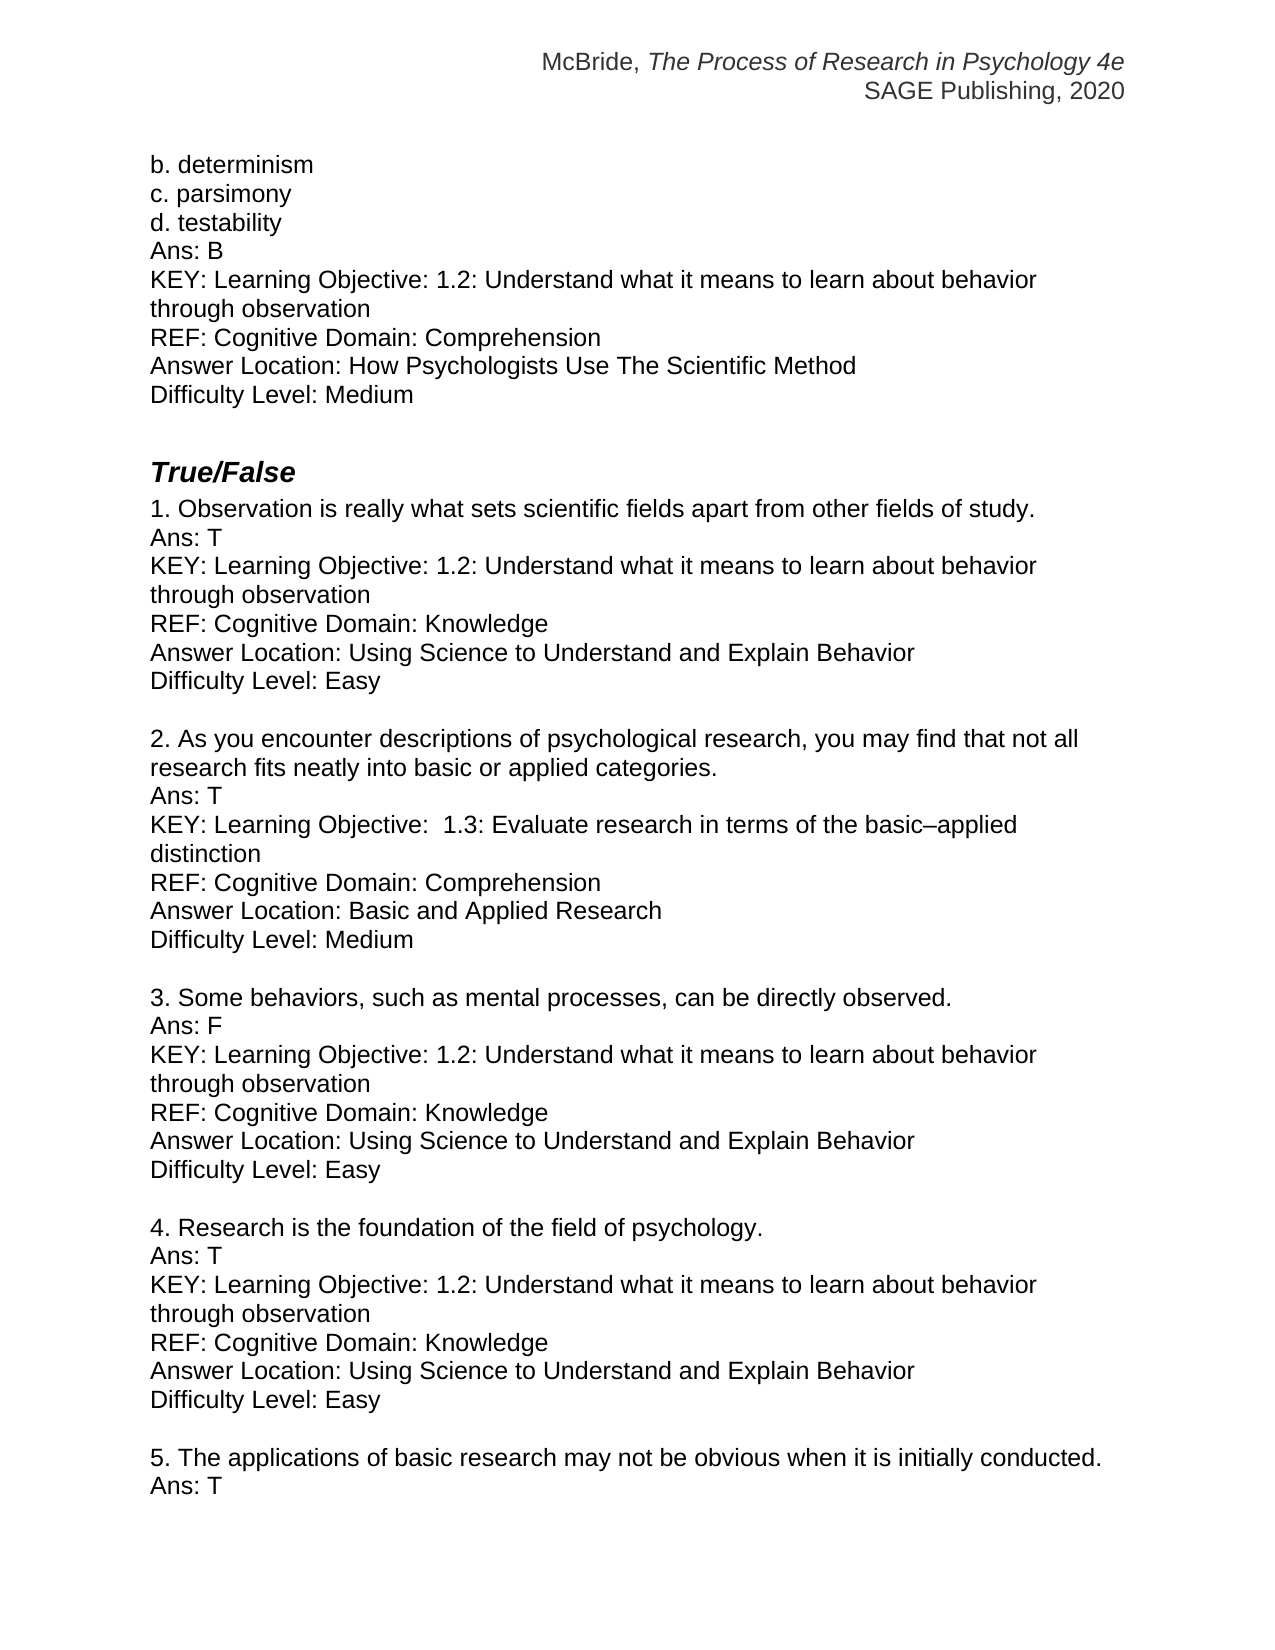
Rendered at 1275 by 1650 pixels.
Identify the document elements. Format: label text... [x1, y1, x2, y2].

text REF: Cognitive Domain: Knowledge [150, 1327, 1125, 1356]
text Answer Location: Using Science to Understand and Explain Behavior [150, 1356, 1125, 1385]
text b. determinism [150, 150, 1125, 179]
text Difficulty Level: Medium [150, 925, 1125, 954]
text c. parsimony [150, 179, 1125, 207]
text Difficulty Level: Medium [150, 380, 1125, 409]
text Difficulty Level: Easy [150, 1385, 1125, 1414]
text Ans: T [150, 1471, 1125, 1500]
text KEY: Learning Objective: 1.3: Evaluate research in terms of the basic–applied distinction [150, 810, 1125, 867]
text REF: Cognitive Domain: Knowledge [150, 1097, 1125, 1126]
text KEY: Learning Objective: 1.2: Understand what it means to learn about behavior through observation [150, 1040, 1125, 1097]
text d. testability [150, 207, 1125, 236]
text Answer Location: How Psychologists Use The Scientific Method [150, 351, 1125, 380]
text 2. As you encounter descriptions of psychological research, you may find that not all research fits neatly into basic or applied categories. [150, 724, 1125, 781]
text Ans: T [150, 781, 1125, 810]
text Ans: T [150, 522, 1125, 551]
text Difficulty Level: Easy [150, 666, 1125, 695]
text REF: Cognitive Domain: Knowledge [150, 609, 1125, 637]
text Difficulty Level: Easy [150, 1155, 1125, 1184]
text 4. Research is the foundation of the field of psychology. [150, 1212, 1125, 1241]
text Answer Location: Using Science to Understand and Explain Behavior [150, 637, 1125, 666]
text REF: Cognitive Domain: Comprehension [150, 322, 1125, 351]
text KEY: Learning Objective: 1.2: Understand what it means to learn about behavior through observation [150, 551, 1125, 609]
text Ans: B [150, 236, 1125, 265]
subtitle True/False [150, 462, 1125, 487]
text Ans: T [150, 1241, 1125, 1270]
text REF: Cognitive Domain: Comprehension [150, 867, 1125, 896]
text 1. Observation is really what sets scientific fields apart from other fields of study. [150, 494, 1125, 522]
text Ans: F [150, 1011, 1125, 1040]
text Answer Location: Using Science to Understand and Explain Behavior [150, 1126, 1125, 1155]
text Answer Location: Basic and Applied Research [150, 896, 1125, 925]
text 5. The applications of basic research may not be obvious when it is initially conducted. [150, 1442, 1125, 1471]
text KEY: Learning Objective: 1.2: Understand what it means to learn about behavior through observation [150, 1270, 1125, 1327]
text KEY: Learning Objective: 1.2: Understand what it means to learn about behavior through observation [150, 265, 1125, 322]
text 3. Some behaviors, such as mental processes, can be directly observed. [150, 982, 1125, 1011]
